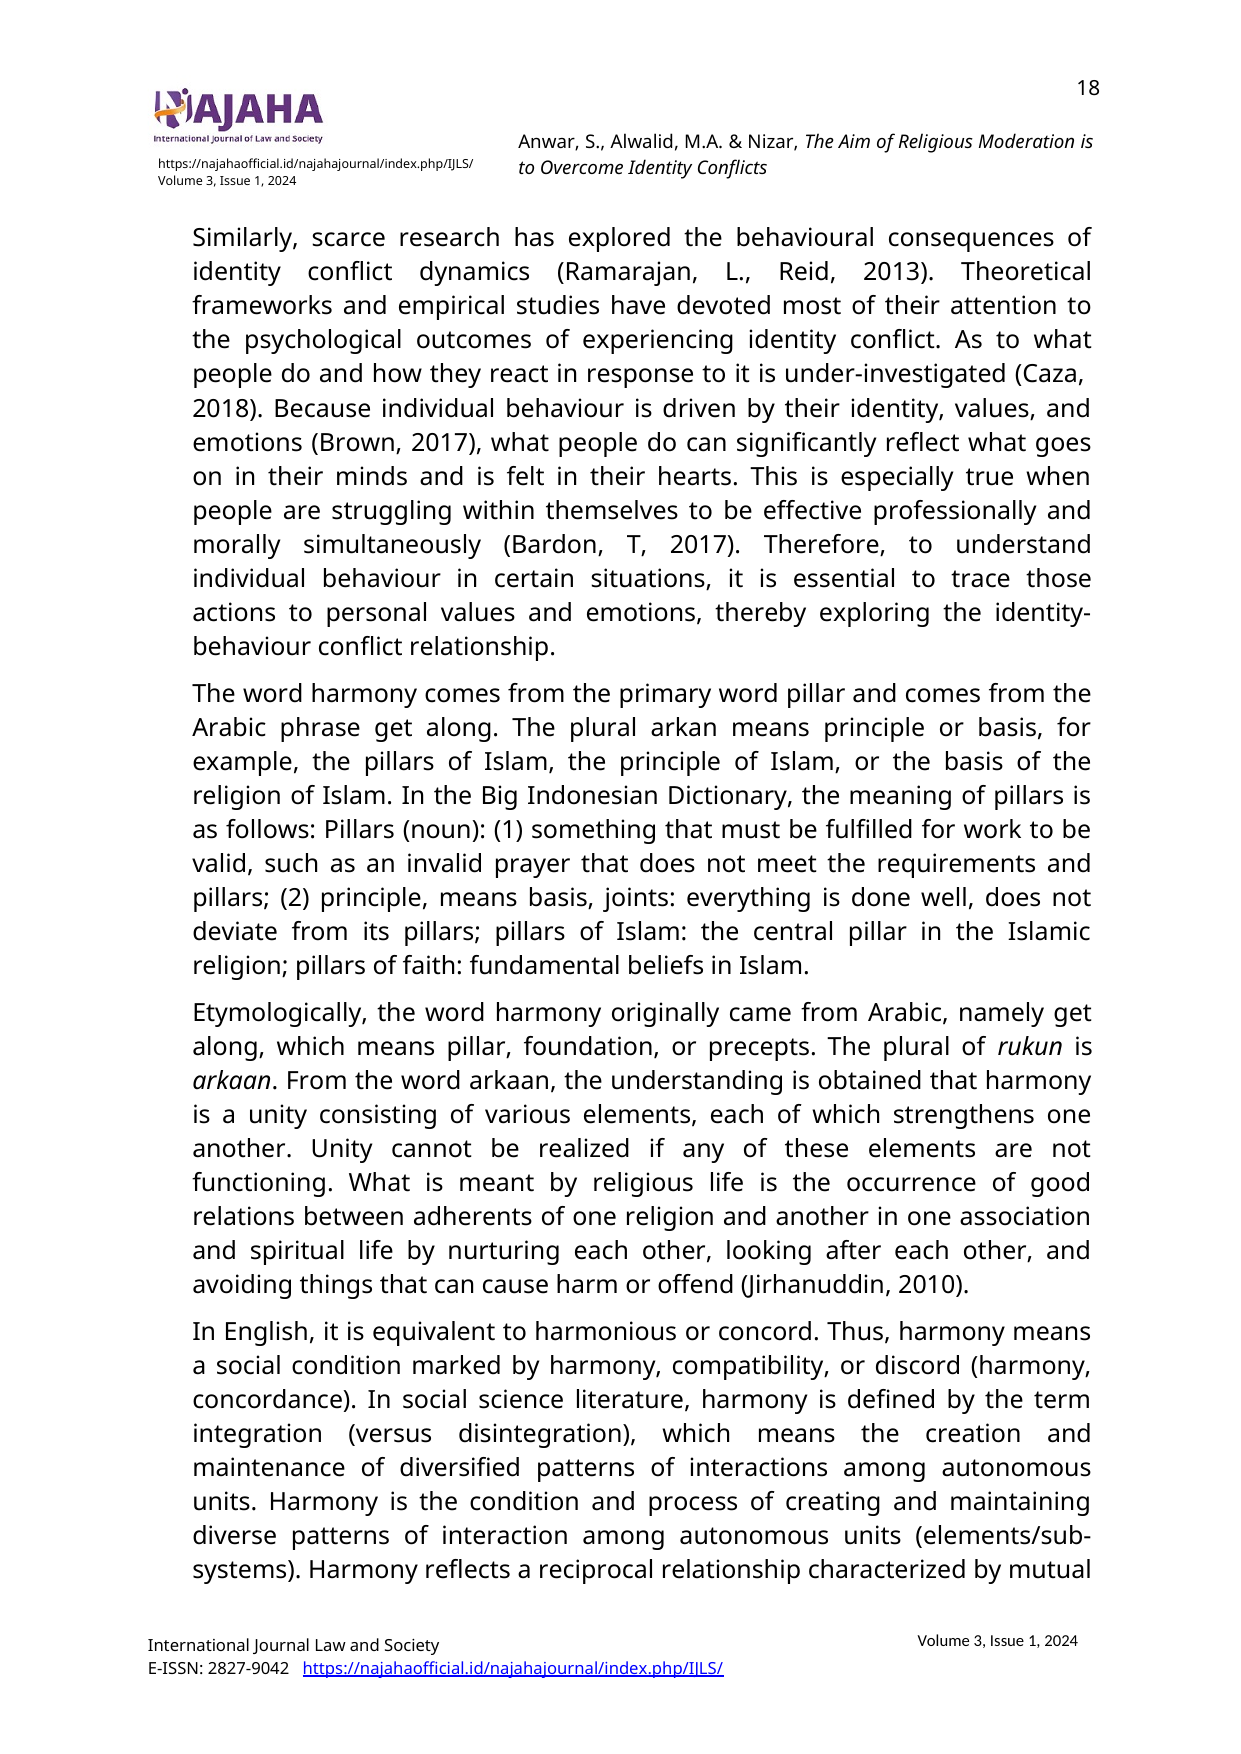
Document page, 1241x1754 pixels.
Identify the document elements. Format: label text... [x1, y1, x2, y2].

text Etymologically, the word harmony originally came from Arabic, namely get along, which means pillar, foundation, or precepts. The plural of rukun is arkaan. From the word arkaan, the understanding is obtained that harmony is a unity consisting of various elements, each of which strengthens one another. Unity cannot be realized if any of these elements are not functioning. What is meant by religious life is the occurrence of good relations between adherents of one religion and another in one association and spiritual life by nurturing each other, looking after each other, and avoiding things that can cause harm or offend (Jirhanuddin, 2010). [192, 994, 1093, 1301]
text Similarly, scarce research has explored the behavioural consequences of identity conflict dynamics (Ramarajan, L., Reid, 2013). Theoretical frameworks and empirical studies have devoted most of their attention to the psychological outcomes of experiencing identity conflict. As to what people do and how they react in response to it is under-investigated (Caza, 2018). Because individual behaviour is driven by their identity, values, and emotions (Brown, 2017), what people do can significantly reflect what goes on in their minds and is felt in their hearts. This is especially true when people are struggling within themselves to be effective professionally and morally simultaneously (Bardon, T, 2017). Therefore, to understand individual behaviour in certain situations, it is essential to trace those actions to personal values and emotions, thereby exploring the identity-behaviour conflict relationship. [192, 220, 1093, 663]
text The word harmony comes from the primary word pillar and comes from the Arabic phrase get along. The plural arkan means principle or basis, for example, the pillars of Islam, the principle of Islam, or the basis of the religion of Islam. In the Big Indonesian Dictionary, the meaning of pillars is as follows: Pillars (noun): (1) something that must be fulfilled for work to be valid, such as an invalid prayer that does not meet the requirements and pillars; (2) principle, means basis, joints: everything is done well, does not deviate from its pillars; pillars of Islam: the central pillar in the Islamic religion; pillars of faith: fundamental beliefs in Islam. [192, 675, 1093, 982]
picture [147, 75, 328, 158]
